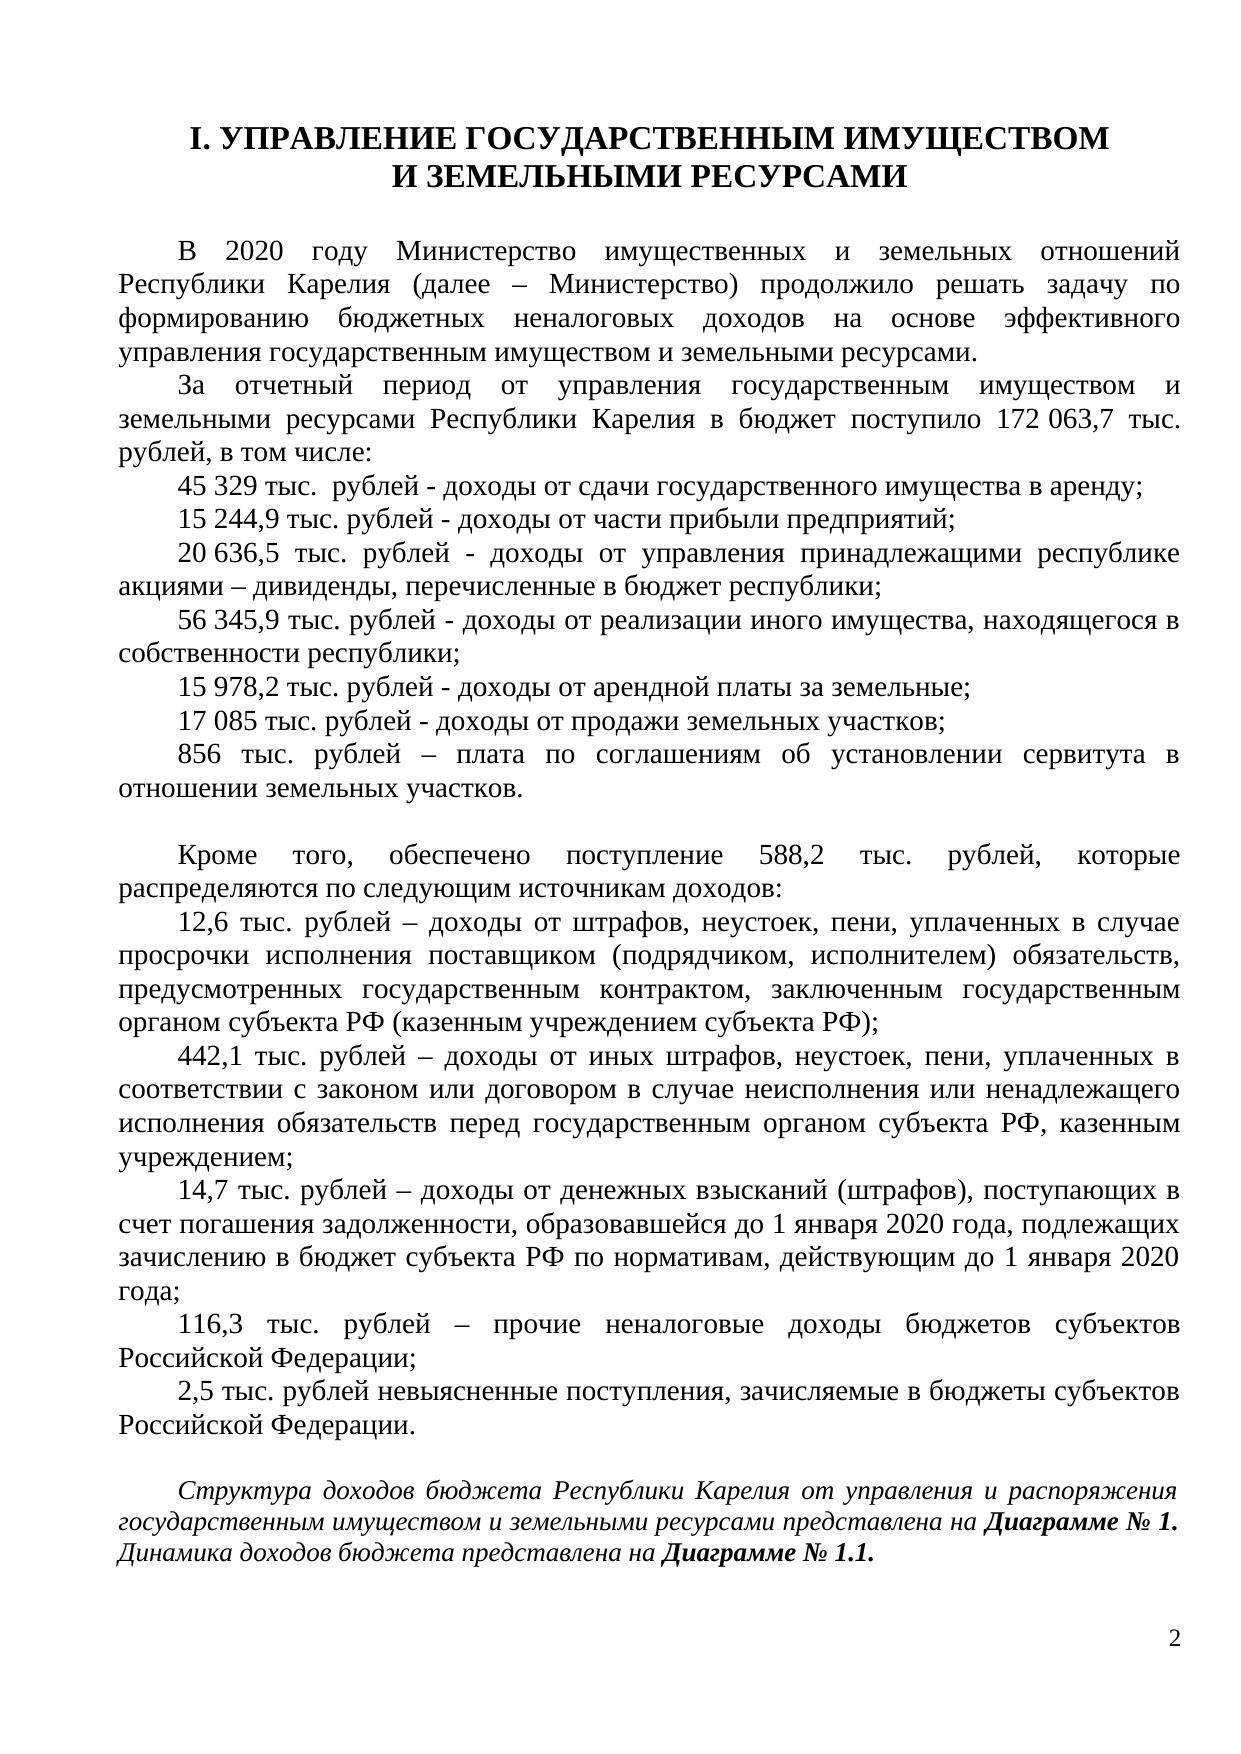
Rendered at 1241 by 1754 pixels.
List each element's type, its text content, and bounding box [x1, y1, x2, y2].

text 17 085 тыс. рублей - доходы от продажи земельных участков; [118, 703, 1181, 736]
text 45 329 тыс. рублей - доходы от сдачи государственного имущества в аренду; [118, 468, 1181, 501]
text 15 978,2 тыс. рублей - доходы от арендной платы за земельные; [118, 669, 1181, 703]
text 20 636,5 тыс. рублей - доходы от управления принадлежащими республике акциями – дивиденды, перечисленные в бюджет республики; [118, 535, 1181, 602]
text 14,7 тыс. рублей – доходы от денежных взысканий (штрафов), поступающих в счет погашения задолженности, образовавшейся до 1 января 2020 года, подлежащих зачислению в бюджет субъекта РФ по нормативам, действующим до 1 января 2020 года; [118, 1172, 1181, 1306]
text 15 244,9 тыс. рублей - доходы от части прибыли предприятий; [118, 501, 1181, 535]
text Структура доходов бюджета Республики Карелия от управления и распоряжения государственным имуществом и земельными ресурсами представлена на Диаграмме № 1. Динамика доходов бюджета представлена на Диаграмме № 1.1. [118, 1474, 1181, 1568]
text 12,6 тыс. рублей – доходы от штрафов, неустоек, пени, уплаченных в случае просрочки исполнения поставщиком (подрядчиком, исполнителем) обязательств, предусмотренных государственным контрактом, заключенным государственным органом субъекта РФ (казенным учреждением субъекта РФ); [118, 904, 1181, 1038]
text 442,1 тыс. рублей – доходы от иных штрафов, неустоек, пени, уплаченных в соответствии с законом или договором в случае неисполнения или ненадлежащего исполнения обязательств перед государственным органом субъекта РФ, казенным учреждением; [118, 1038, 1181, 1172]
text За отчетный период от управления государственным имуществом и земельными ресурсами Республики Карелия в бюджет поступило 172 063,7 тыс. рублей, в том числе: [118, 367, 1181, 468]
text 116,3 тыс. рублей – прочие неналоговые доходы бюджетов субъектов Российской Федерации; [118, 1306, 1181, 1373]
text УПРАВЛЕНИЕ ГОСУДАРСТВЕННЫМ ИМУЩЕСТВОМ [118, 118, 1181, 156]
text И ЗЕМЕЛЬНЫМИ РЕСУРСАМИ [118, 156, 1181, 195]
text 856 тыс. рублей – плата по соглашениям об установлении сервитута в отношении земельных участков. [118, 736, 1181, 803]
text В 2020 году Министерство имущественных и земельных отношений Республики Карелия (далее – Министерство) продолжило решать задачу по формированию бюджетных неналоговых доходов на основе эффективного управления государственным имуществом и земельными ресурсами. [118, 233, 1181, 367]
text Кроме того, обеспечено поступление 588,2 тыс. рублей, которые распределяются по следующим источникам доходов: [118, 837, 1181, 904]
text 56 345,9 тыс. рублей - доходы от реализации иного имущества, находящегося в собственности республики; [118, 602, 1181, 669]
text 2,5 тыс. рублей невыясненные поступления, зачисляемые в бюджеты субъектов Российской Федерации. [118, 1373, 1181, 1441]
